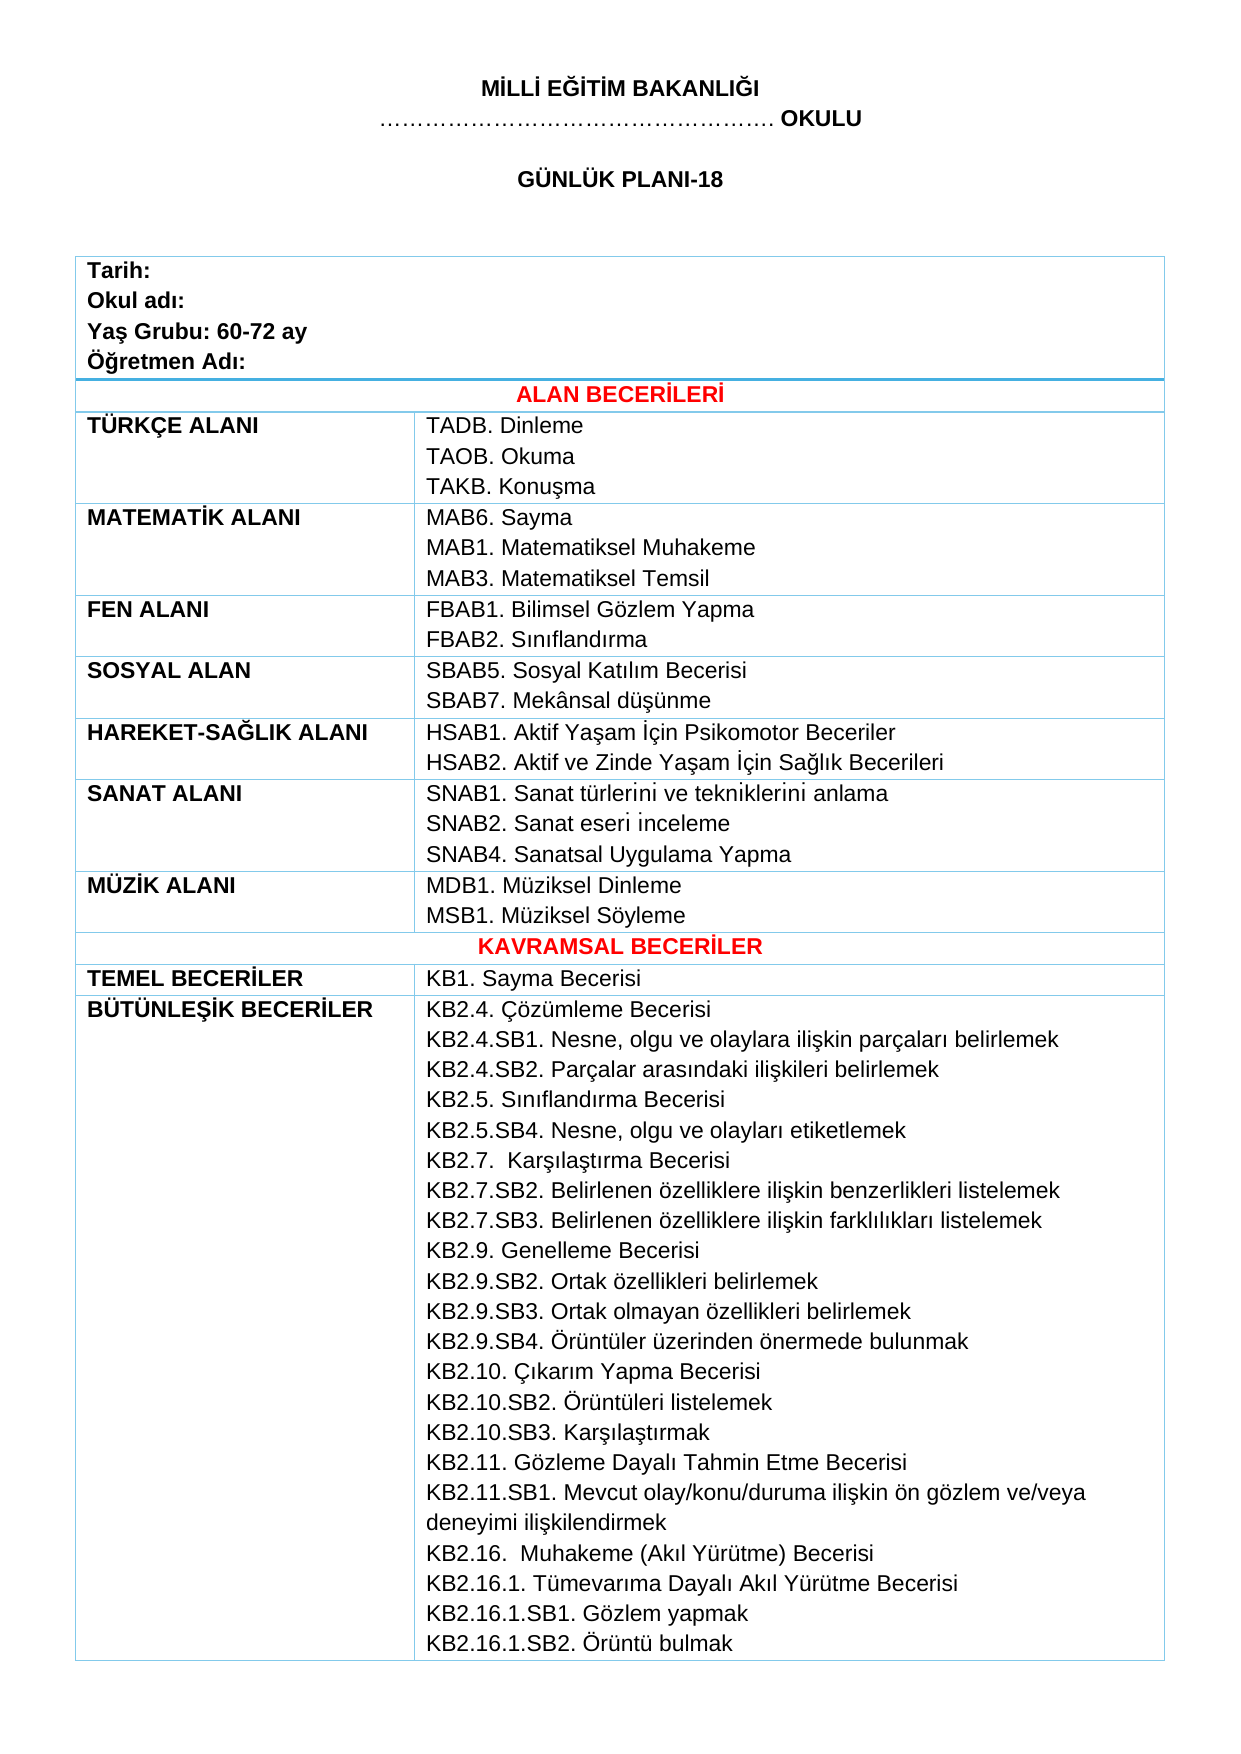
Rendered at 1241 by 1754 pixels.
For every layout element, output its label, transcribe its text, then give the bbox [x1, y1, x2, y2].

table_cell MAB6. Sayma MAB1. Matematiksel Muhakeme MAB3. Matematiksel Temsil [415, 504, 1164, 595]
table_cell ALAN BECERİLERİ [76, 381, 1164, 411]
text GÜNLÜK PLANI-18 [75, 166, 1165, 192]
table_cell TADB. Dinleme TAOB. Okuma TAKB. Konuşma [415, 413, 1164, 503]
text ……………………………………………. OKULU [75, 105, 1165, 132]
table_cell KAVRAMSAL BECERİLER [76, 933, 1164, 963]
table_cell SANAT ALANI [76, 780, 414, 871]
text MİLLİ EĞİTİM BAKANLIĞI [75, 75, 1165, 101]
table_cell HAREKET-SAĞLIK ALANI [76, 719, 414, 779]
table_cell KB1. Sayma Becerisi [415, 965, 1164, 995]
table_cell SNAB1. Sanat türlerı̇nı̇ ve teknı̇klerı̇nı̇ anlama SNAB2. Sanat eserı̇ ı̇nceleme SNAB4. Sanatsal Uygulama Yapma [415, 780, 1164, 871]
table_header Tarih: Okul adı: Yaş Grubu: 60-72 ay Öğretmen Adı: [76, 257, 1164, 378]
table_cell SOSYAL ALAN [76, 657, 414, 718]
table_cell TÜRKÇE ALANI [76, 413, 414, 503]
table_cell KB2.4. Çözümleme Becerisi KB2.4.SB1. Nesne, olgu ve olaylara ilişkin parçaları belirlemek KB2.4.SB2. Parçalar arasındaki ilişkileri belirlemek KB2.5. Sınıflandırma Becerisi KB2.5.SB4. Nesne, olgu ve olayları etiketlemek KB2.7. Karşılaştırma Becerisi KB2.7.SB2. Belirlenen özelliklere ilişkin benzerlikleri listelemek KB2.7.SB3. Belirlenen özelliklere ilişkin farklılıkları listelemek KB2.9. Genelleme Becerisi KB2.9.SB2. Ortak özellikleri belirlemek KB2.9.SB3. Ortak olmayan özellikleri belirlemek KB2.9.SB4. Örüntüler üzerinden önermede bulunmak KB2.10. Çıkarım Yapma Becerisi KB2.10.SB2. Örüntüleri listelemek KB2.10.SB3. Karşılaştırmak KB2.11. Gözleme Dayalı Tahmin Etme Becerisi KB2.11.SB1. Mevcut olay/konu/duruma ilişkin ön gözlem ve/veya deneyimi ilişkilendirmek KB2.16. Muhakeme (Akıl Yürütme) Becerisi KB2.16.1. Tümevarıma Dayalı Akıl Yürütme Becerisi KB2.16.1.SB1. Gözlem yapmak KB2.16.1.SB2. Örüntü bulmak [415, 996, 1164, 1660]
table_cell MATEMATİK ALANI [76, 504, 414, 595]
table_cell MÜZİK ALANI [76, 872, 414, 932]
table_cell BÜTÜNLEŞİK BECERİLER [76, 996, 414, 1660]
table_cell SBAB5. Sosyal Katılım Becerisi SBAB7. Mekânsal düşünme [415, 657, 1164, 718]
table_cell FEN ALANI [76, 596, 414, 656]
table_cell TEMEL BECERİLER [76, 965, 414, 995]
table_cell FBAB1. Bilimsel Gözlem Yapma FBAB2. Sınıflandırma [415, 596, 1164, 656]
table_cell HSAB1. Aktif Yaşam İçin Psikomotor Beceriler HSAB2. Aktif ve Zinde Yaşam İçin Sağlık Becerileri [415, 719, 1164, 779]
table_cell MDB1. Müziksel Dinleme MSB1. Müziksel Söyleme [415, 872, 1164, 932]
